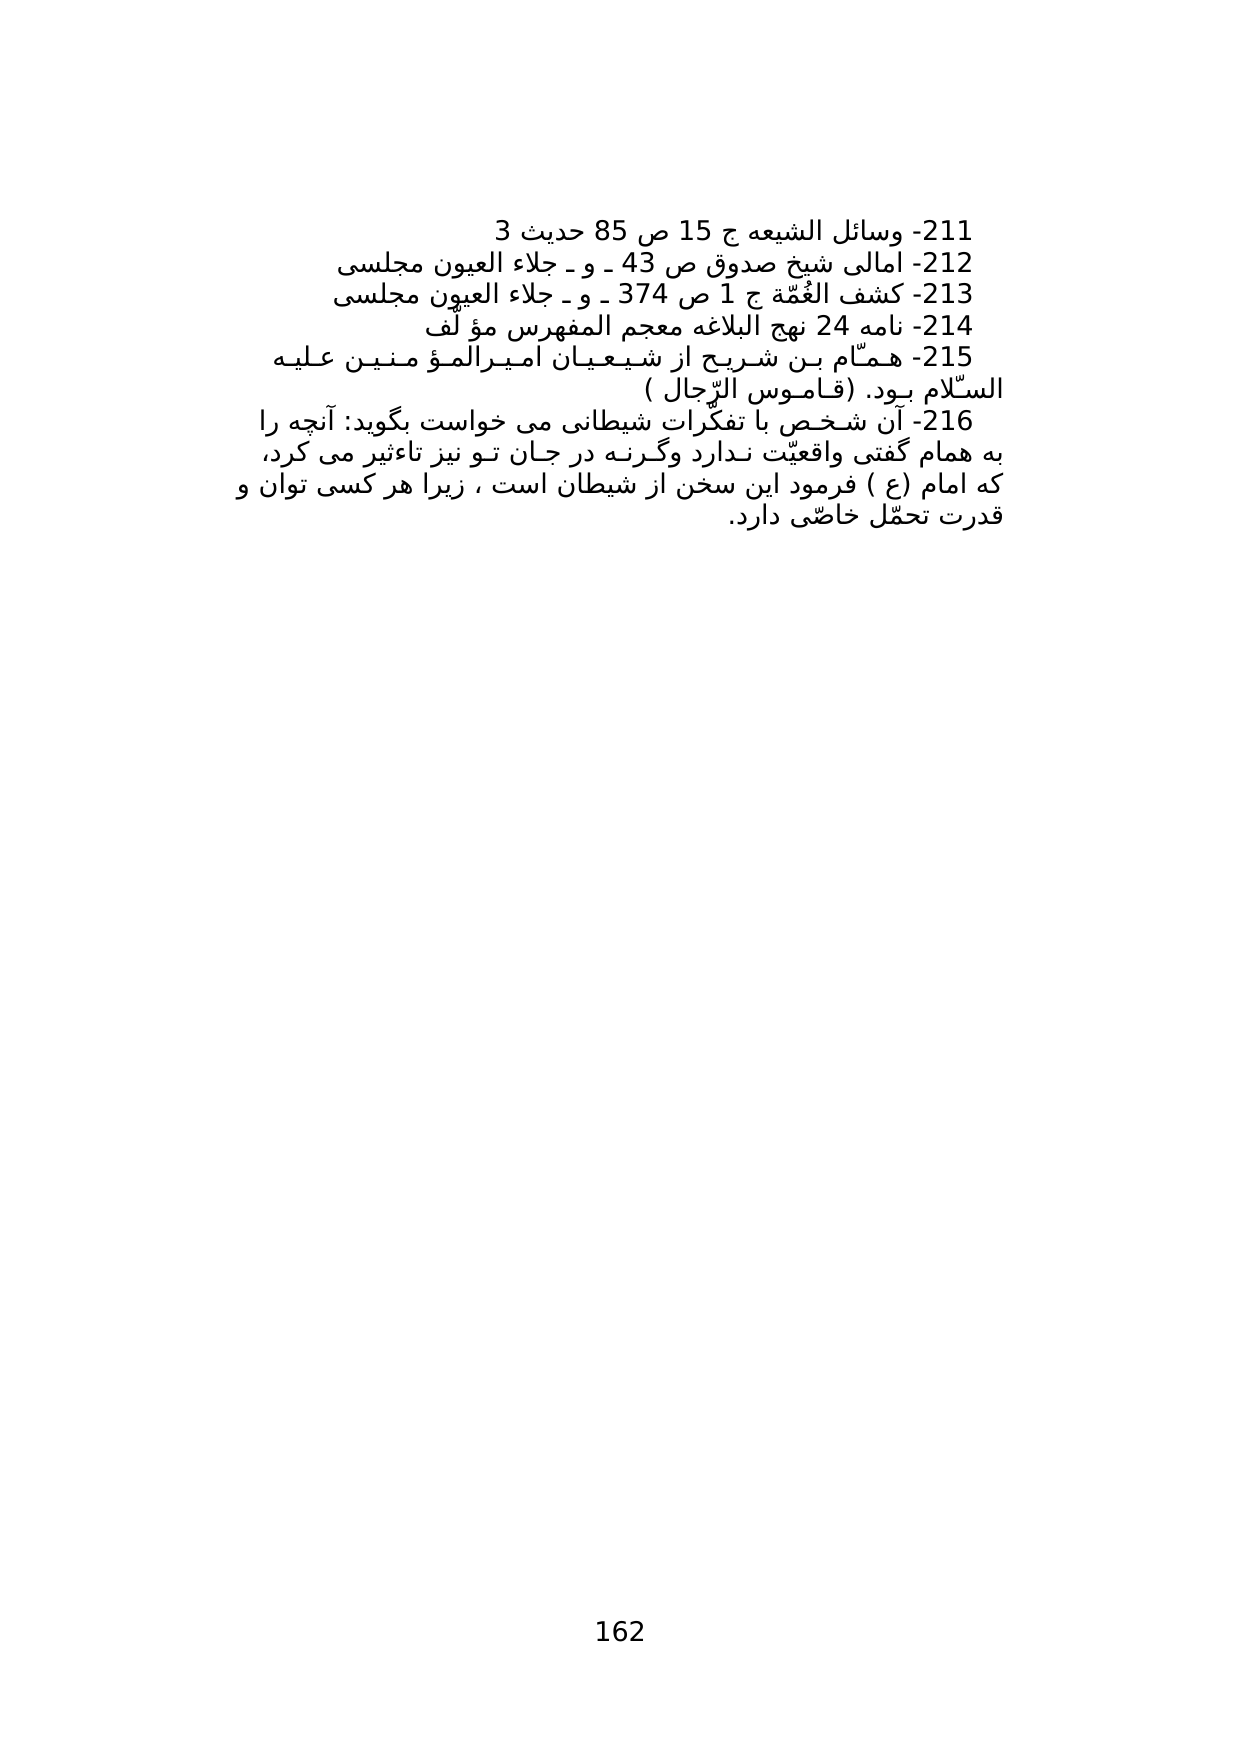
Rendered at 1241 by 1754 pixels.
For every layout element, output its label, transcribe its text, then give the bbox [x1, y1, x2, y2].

text 215- هـمـّام بـن شـریـح از شـیـعـیـان امـیـرالمـؤ مـنـیـن عـلیـه السـّلام بـود. (قـامـوس الرّجال ) [236, 342, 1004, 405]
text 211- وسائل الشیعه ج 15 ص 85 حدیث 3 [236, 216, 1004, 247]
text 213- کشف الغُمّة ج 1 ص 374 ـ و ـ جلاء العیون مجلسی [236, 279, 1004, 310]
text 216- آن شـخـص با تفکّرات شیطانی می خواست بگوید: آنچه را به همام گفتی واقعیّت نـدارد وگـرنـه در جـان تـو نیز تاءثیر می کرد، که امام (ع ) فرمود این سخن از شیطان است ، زیرا هر کسی توان و قدرت تحمّل خاصّی دارد. [236, 405, 1004, 531]
text 214- نامه 24 نهج البلاغه معجم المفهرس مؤ لّف [236, 310, 1004, 342]
text 212- امالی شیخ صدوق ص 43 ـ و ـ جلاء العیون مجلسی [236, 247, 1004, 279]
